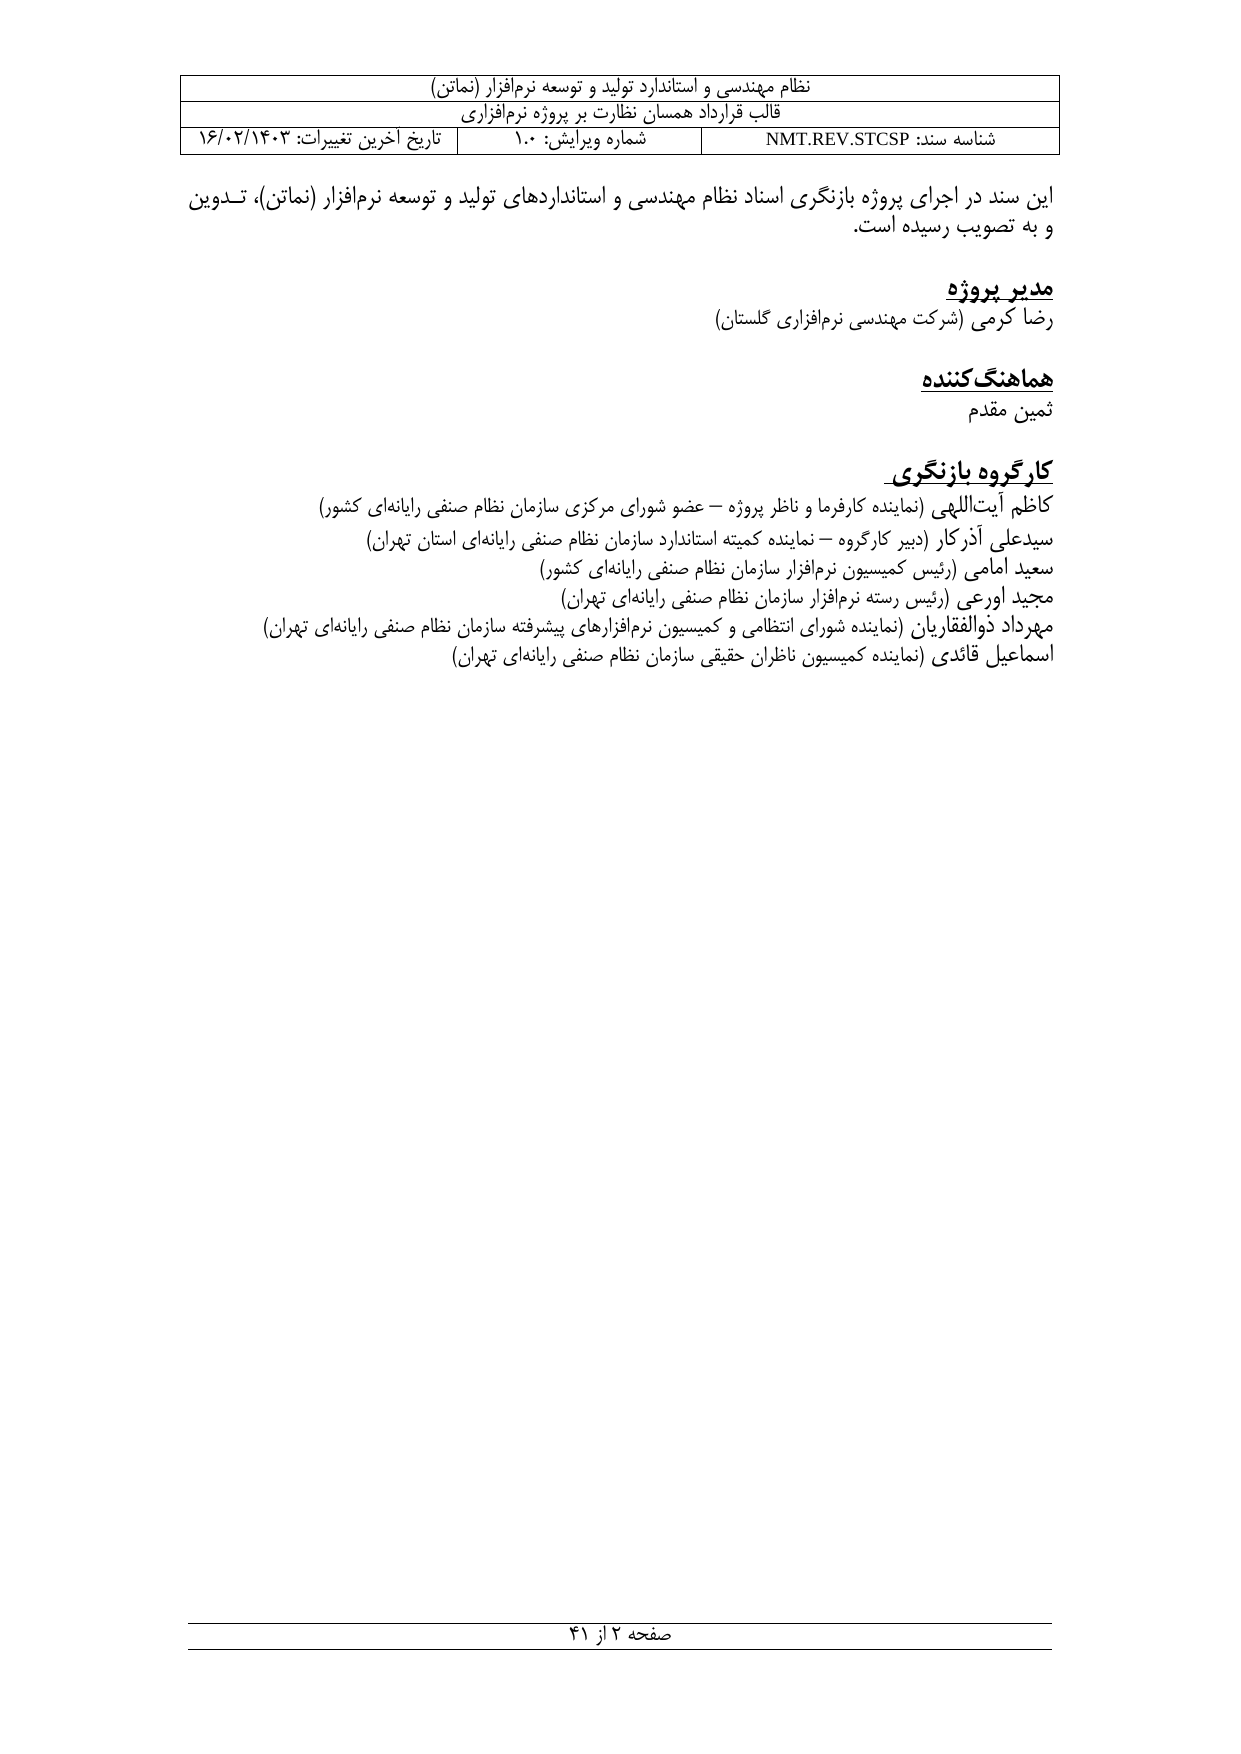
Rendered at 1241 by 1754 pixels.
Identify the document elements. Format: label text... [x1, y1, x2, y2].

title کارگروه بازنگری [187, 459, 1053, 489]
title مدير پروژه [187, 276, 1053, 305]
title ثمین مقدم [187, 397, 1053, 426]
title اسماعیل قائدی (نماینده کمیسیون ناظران حقیقی سازمان نظام صنفی رایانه‌ای تهران) [187, 642, 1053, 672]
title مجید اورعی (رئیس رسته نرم‌افزار سازمان نظام صنفی رایانه‌ای تهران) [187, 584, 1053, 613]
title این سند در اجرای پروژه بازنگری اسناد نظام مهندسی و استانداردهای تولید و توسعه نرم‌افزار (نماتن)، تدوین و به تصویب رسیده است. [187, 184, 1053, 242]
title کاظم آیت‌اللهی (نماینده کارفرما و ناظر پروژه – عضو شورای مرکزی سازمان نظام صنفی رایانه‌ای کشور) [187, 489, 1053, 522]
title مهرداد ذوالفقاریان (نماینده شورای انتظامی و کمیسیون نرم‌افزارهای پیشرفته سازمان نظام صنفی رایانه‌ای تهران) [187, 613, 1053, 642]
title سعید امامی (رئیس کمیسیون نرم‌افزار سازمان نظام صنفی رایانه‌ای کشور) [187, 555, 1053, 584]
title رضا كرمي (شرکت مهندسی نرم‌افزاری گلستان) [187, 305, 1053, 334]
title هماهنگ‌کننده [187, 368, 1053, 397]
title سیدعلی آذرکار (دبیر کارگروه – نماینده کمیته استاندارد سازمان نظام صنفی رایانه‌ای استان تهران) [187, 522, 1053, 555]
